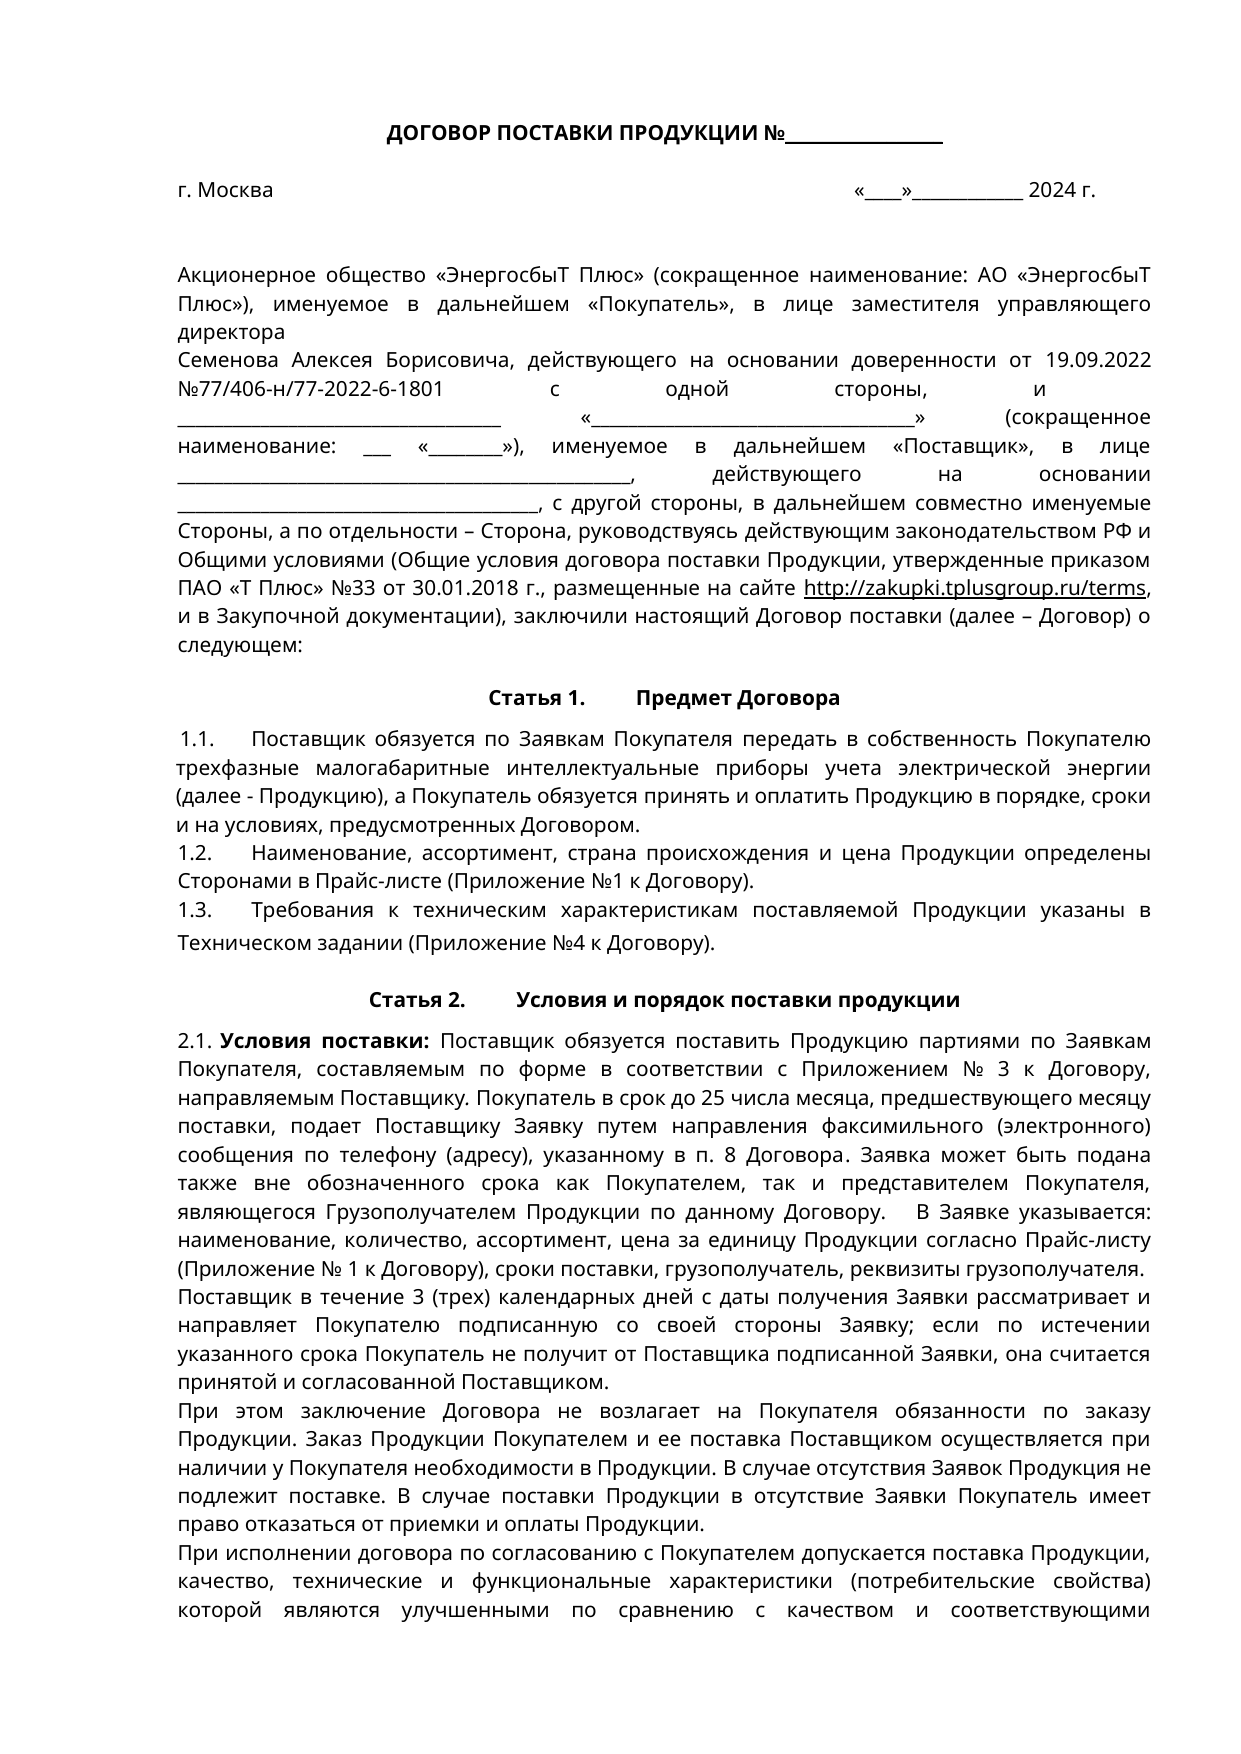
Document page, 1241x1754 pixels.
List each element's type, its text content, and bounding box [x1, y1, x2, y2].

text г. Москва «____»____________ 2024 г. [177, 175, 1152, 203]
list Условия и порядок поставки продукции [177, 985, 1152, 1014]
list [177, 1538, 1152, 1623]
list Наименование, ассортимент, страна происхождения и цена Продукции определены Сторонами в Прайс-листе (Приложение №1 к Договору). [177, 838, 1152, 895]
list Условия поставки: Поставщик обязуется поставить Продукцию партиями по Заявкам Покупателя, составляемым по форме в соответствии с Приложением № 3 к Договору, направляемым Поставщику. Покупатель в срок до 25 числа месяца, предшествующего месяцу поставки, подает Поставщику Заявку путем направления факсимильного (электронного) сообщения по телефону (адресу), указанному в п. 8 Договора. Заявка может быть подана также вне обозначенного срока как Покупателем, так и представителем Покупателя, являющегося Грузополучателем Продукции по данному Договору. В Заявке указывается: наименование, количество, ассортимент, цена за единицу Продукции согласно Прайс-листу (Приложение № 1 к Договору), сроки поставки, грузополучатель, реквизиты грузополучателя. [177, 1026, 1152, 1282]
list Поставщик обязуется по Заявкам Покупателя передать в собственность Покупателю трехфазные малогабаритные интеллектуальные приборы учета электрической энергии (далее - Продукцию), а Покупатель обязуется принять и оплатить Продукцию в порядке, сроки и на условиях, предусмотренных Договором. [176, 724, 1152, 838]
list Предмет Договора [177, 683, 1152, 712]
list При этом заключение Договора не возлагает на Покупателя обязанности по заказу Продукции. Заказ Продукции Покупателем и ее поставка Поставщиком осуществляется при наличии у Покупателя необходимости в Продукции. В случае отсутствия Заявок Продукция не подлежит поставке. В случае поставки Продукции в отсутствие Заявки Покупатель имеет право отказаться от приемки и оплаты Продукции. [177, 1396, 1152, 1538]
list Требования к техническим характеристикам поставляемой Продукции указаны в Техническом задании (Приложение №4 к Договору). [177, 895, 1152, 956]
text ДОГОВОР ПОСТАВКИ ПРОДУКЦИИ №_________________ [177, 118, 1152, 147]
text Акционерное общество «ЭнергосбыТ Плюс» (сокращенное наименование: АО «ЭнергосбыТ Плюс»), именуемое в дальнейшем «Покупатель», в лице заместителя управляющего директора Семенова Алексея Борисовича, действующего на основании доверенности от 19.09.2022 №77/406-н/77-2022-6-1801 с одной стороны, и ___________________________________ «___________________________________» (сокращенное наименование: ___ «________»), именуемое в дальнейшем «Поставщик», в лице _________________________________________________, действующего на основании _______________________________________, с другой стороны, в дальнейшем совместно именуемые Стороны, а по отдельности – Сторона, руководствуясь действующим законодательством РФ и Общими условиями (Общие условия договора поставки Продукции, утвержденные приказом ПАО «Т Плюс» №33 от 30.01.2018 г., размещенные на сайте http://zakupki.tplusgroup.ru/terms, и в Закупочной документации), заключили настоящий Договор поставки (далее – Договор) о следующем: [177, 260, 1152, 658]
list Поставщик в течение 3 (трех) календарных дней с даты получения Заявки рассматривает и направляет Покупателю подписанную со своей стороны Заявку; если по истечении указанного срока Покупатель не получит от Поставщика подписанной Заявки, она считается принятой и согласованной Поставщиком. [177, 1282, 1152, 1396]
